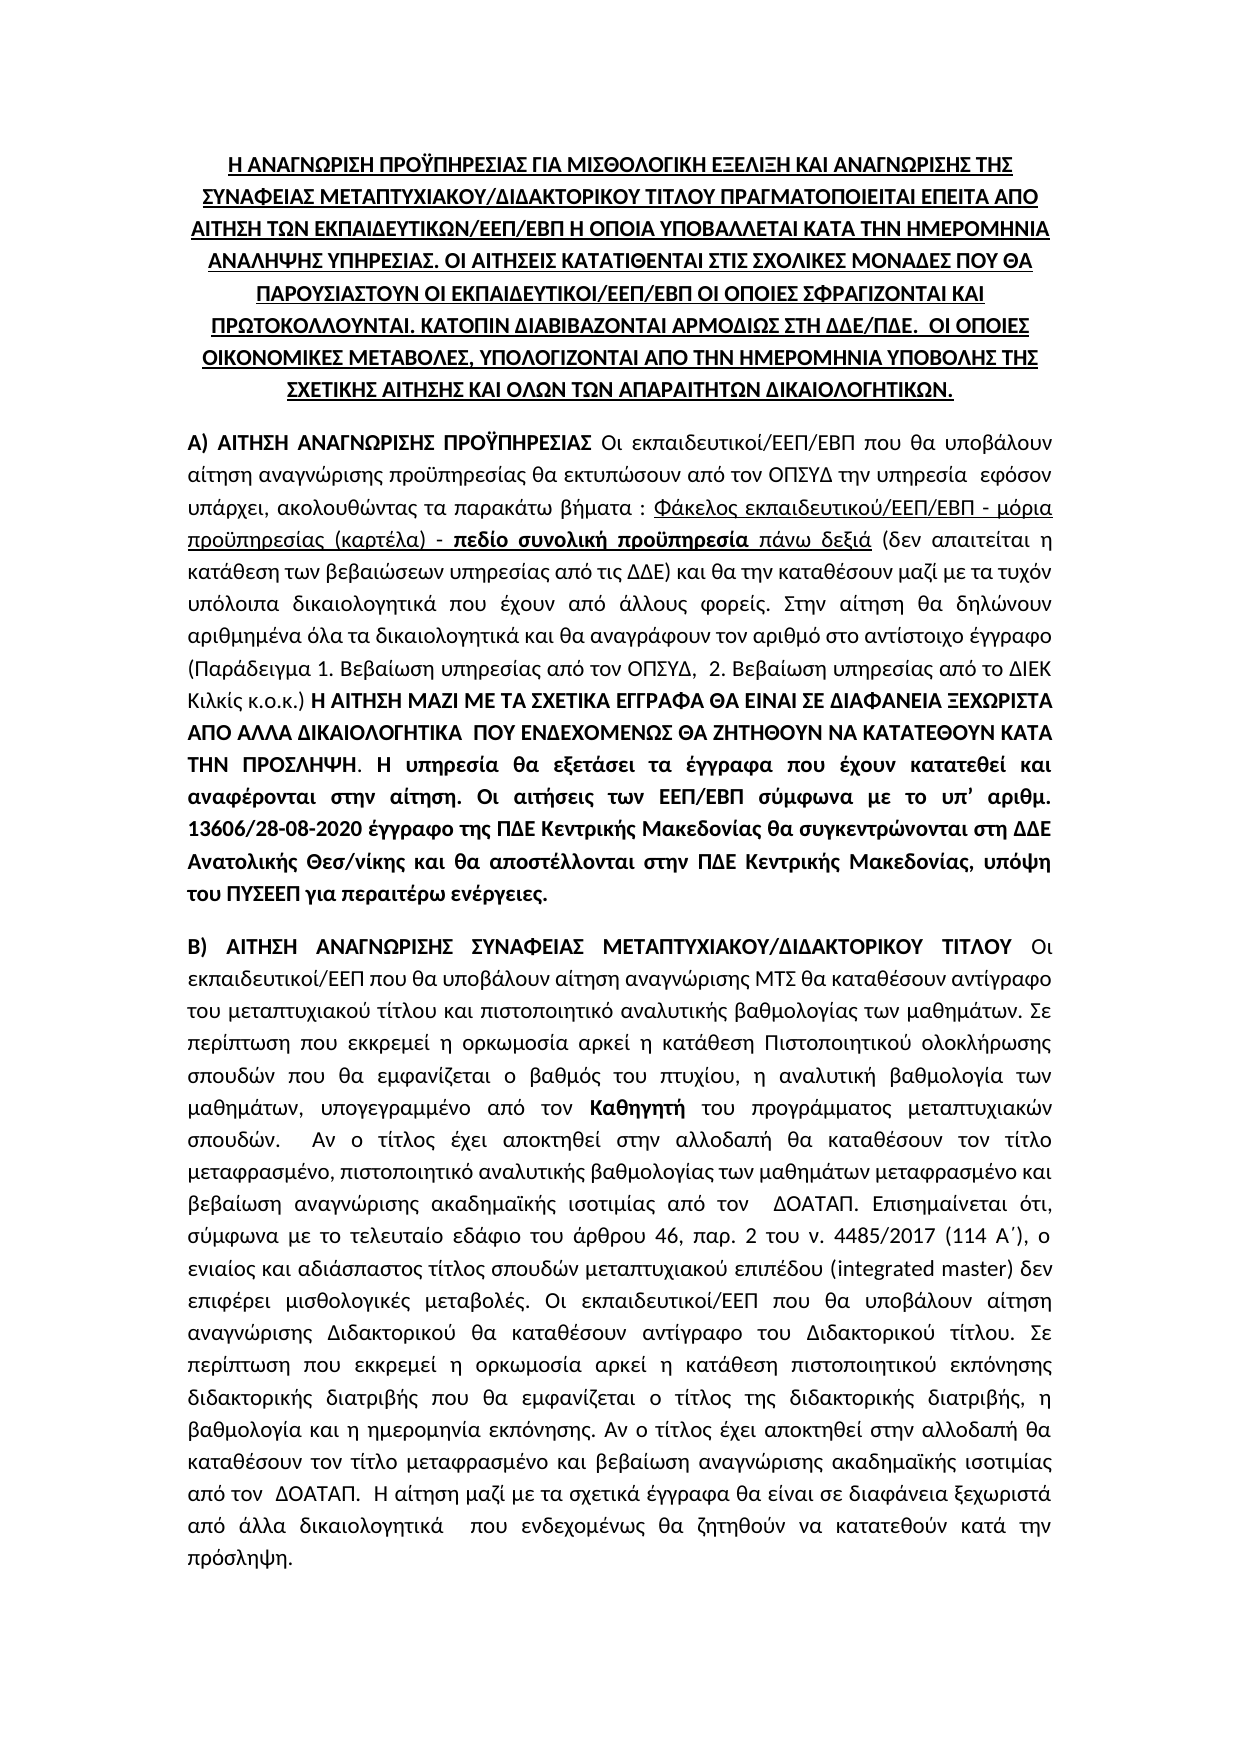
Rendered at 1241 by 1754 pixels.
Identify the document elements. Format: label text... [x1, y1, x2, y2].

text Η αναγνώριση προϋπηρεσίας για μισθολογική εξέλιξη και αναγνώρισης της συνάφειας Μεταπτυχιακού/Διδακτορικού τίτλου πραγματοποιείται έπειτα από αίτηση των εκπαιδευτικών/εεπ/εβπ η οποία υποβάλλεται κατά την ημερομηνία ανάληψης υπηρεσίας. Οι αιτήσεις κατατίθενται στις σχολικές μονάδες που θα παρουσιαστούν οι εκπαιδευτικοί/εεπ/εβπ οι οποίες σφραγίζονται και πρωτοκολλούνται. Κατόπιν διαβιβάζονται αρμοδίως στη ΔΔΕ/ΠΔΕ. Οι όποιες οικονομικές μεταβολές, υπολογίζονται από την ημερομηνία υποβολής της σχετικής αίτησης και όλων των απαραίτητων δικαιολογητικών. [187, 150, 1053, 403]
text Α) ΑΙΤΗΣΗ ΑΝΑΓΝΩΡΙΣΗΣ ΠΡΟΫΠΗΡΕΣΙΑΣ Οι εκπαιδευτικοί/ΕΕΠ/ΕΒΠ που θα υποβάλουν αίτηση αναγνώρισης προϋπηρεσίας θα εκτυπώσουν από τον ΟΠΣΥΔ την υπηρεσία εφόσον υπάρχει, ακολουθώντας τα παρακάτω βήματα : Φάκελος εκπαιδευτικού/ΕΕΠ/ΕΒΠ - μόρια προϋπηρεσίας (καρτέλα) - πεδίο συνολική προϋπηρεσία πάνω δεξιά (δεν απαιτείται η κατάθεση των βεβαιώσεων υπηρεσίας από τις ΔΔΕ) και θα την καταθέσουν μαζί με τα τυχόν υπόλοιπα δικαιολογητικά που έχουν από άλλους φορείς. Στην αίτηση θα δηλώνουν αριθμημένα όλα τα δικαιολογητικά και θα αναγράφουν τον αριθμό στο αντίστοιχο έγγραφο (Παράδειγμα 1. Βεβαίωση υπηρεσίας από τον ΟΠΣΥΔ, 2. Βεβαίωση υπηρεσίας από το ΔΙΕΚ Κιλκίς κ.ο.κ.) Η αίτηση μαζί με τα σχετικά έγγραφα θα είναι σε διαφάνεια ξεχωριστά από άλλα δικαιολογητικά που ενδεχομένως θα ζητηθούν να κατατεθούν κατά την πρόσληψη. Η υπηρεσία θα εξετάσει τα έγγραφα που έχουν κατατεθεί και αναφέρονται στην αίτηση. Οι αιτήσεις των ΕΕΠ/ΕΒΠ σύμφωνα με το υπ’ αριθμ. 13606/28-08-2020 έγγραφο της ΠΔΕ Κεντρικής Μακεδονίας θα συγκεντρώνονται στη ΔΔΕ Ανατολικής Θεσ/νίκης και θα αποστέλλονται στην ΠΔΕ Κεντρικής Μακεδονίας, υπόψη του ΠΥΣΕΕΠ για περαιτέρω ενέργειες. [187, 428, 1053, 907]
text Β) ΑΙΤΗΣΗ ΑΝΑΓΝΩΡΙΣΗΣ ΣΥΝΑΦΕΙΑΣ ΜΕΤΑΠΤΥΧΙΑΚΟΥ/ΔΙΔΑΚΤΟΡΙΚΟΥ ΤΙΤΛΟΥ Οι εκπαιδευτικοί/ΕΕΠ που θα υποβάλουν αίτηση αναγνώρισης ΜΤΣ θα καταθέσουν αντίγραφο του μεταπτυχιακού τίτλου και πιστοποιητικό αναλυτικής βαθμολογίας των μαθημάτων. Σε περίπτωση που εκκρεμεί η ορκωμοσία αρκεί η κατάθεση Πιστοποιητικού ολοκλήρωσης σπουδών που θα εμφανίζεται ο βαθμός του πτυχίου, η αναλυτική βαθμολογία των μαθημάτων, υπογεγραμμένο από τον Καθηγητή του προγράμματος μεταπτυχιακών σπουδών. Αν ο τίτλος έχει αποκτηθεί στην αλλοδαπή θα καταθέσουν τον τίτλο μεταφρασμένο, πιστοποιητικό αναλυτικής βαθμολογίας των μαθημάτων μεταφρασμένο και βεβαίωση αναγνώρισης ακαδημαϊκής ισοτιμίας από τον ΔΟΑΤΑΠ. Επισημαίνεται ότι, σύμφωνα με το τελευταίο εδάφιο του άρθρου 46, παρ. 2 του ν. 4485/2017 (114 Α΄), ο ενιαίος και αδιάσπαστος τίτλος σπουδών μεταπτυχιακού επιπέδου (integrated master) δεν επιφέρει μισθολογικές μεταβολές. Οι εκπαιδευτικοί/ΕΕΠ που θα υποβάλουν αίτηση αναγνώρισης Διδακτορικού θα καταθέσουν αντίγραφο του Διδακτορικού τίτλου. Σε περίπτωση που εκκρεμεί η ορκωμοσία αρκεί η κατάθεση πιστοποιητικού εκπόνησης διδακτορικής διατριβής που θα εμφανίζεται ο τίτλος της διδακτορικής διατριβής, η βαθμολογία και η ημερομηνία εκπόνησης. Αν ο τίτλος έχει αποκτηθεί στην αλλοδαπή θα καταθέσουν τον τίτλο μεταφρασμένο και βεβαίωση αναγνώρισης ακαδημαϊκής ισοτιμίας από τον ΔΟΑΤΑΠ. Η αίτηση μαζί με τα σχετικά έγγραφα θα είναι σε διαφάνεια ξεχωριστά από άλλα δικαιολογητικά που ενδεχομένως θα ζητηθούν να κατατεθούν κατά την πρόσληψη. [187, 932, 1053, 1572]
